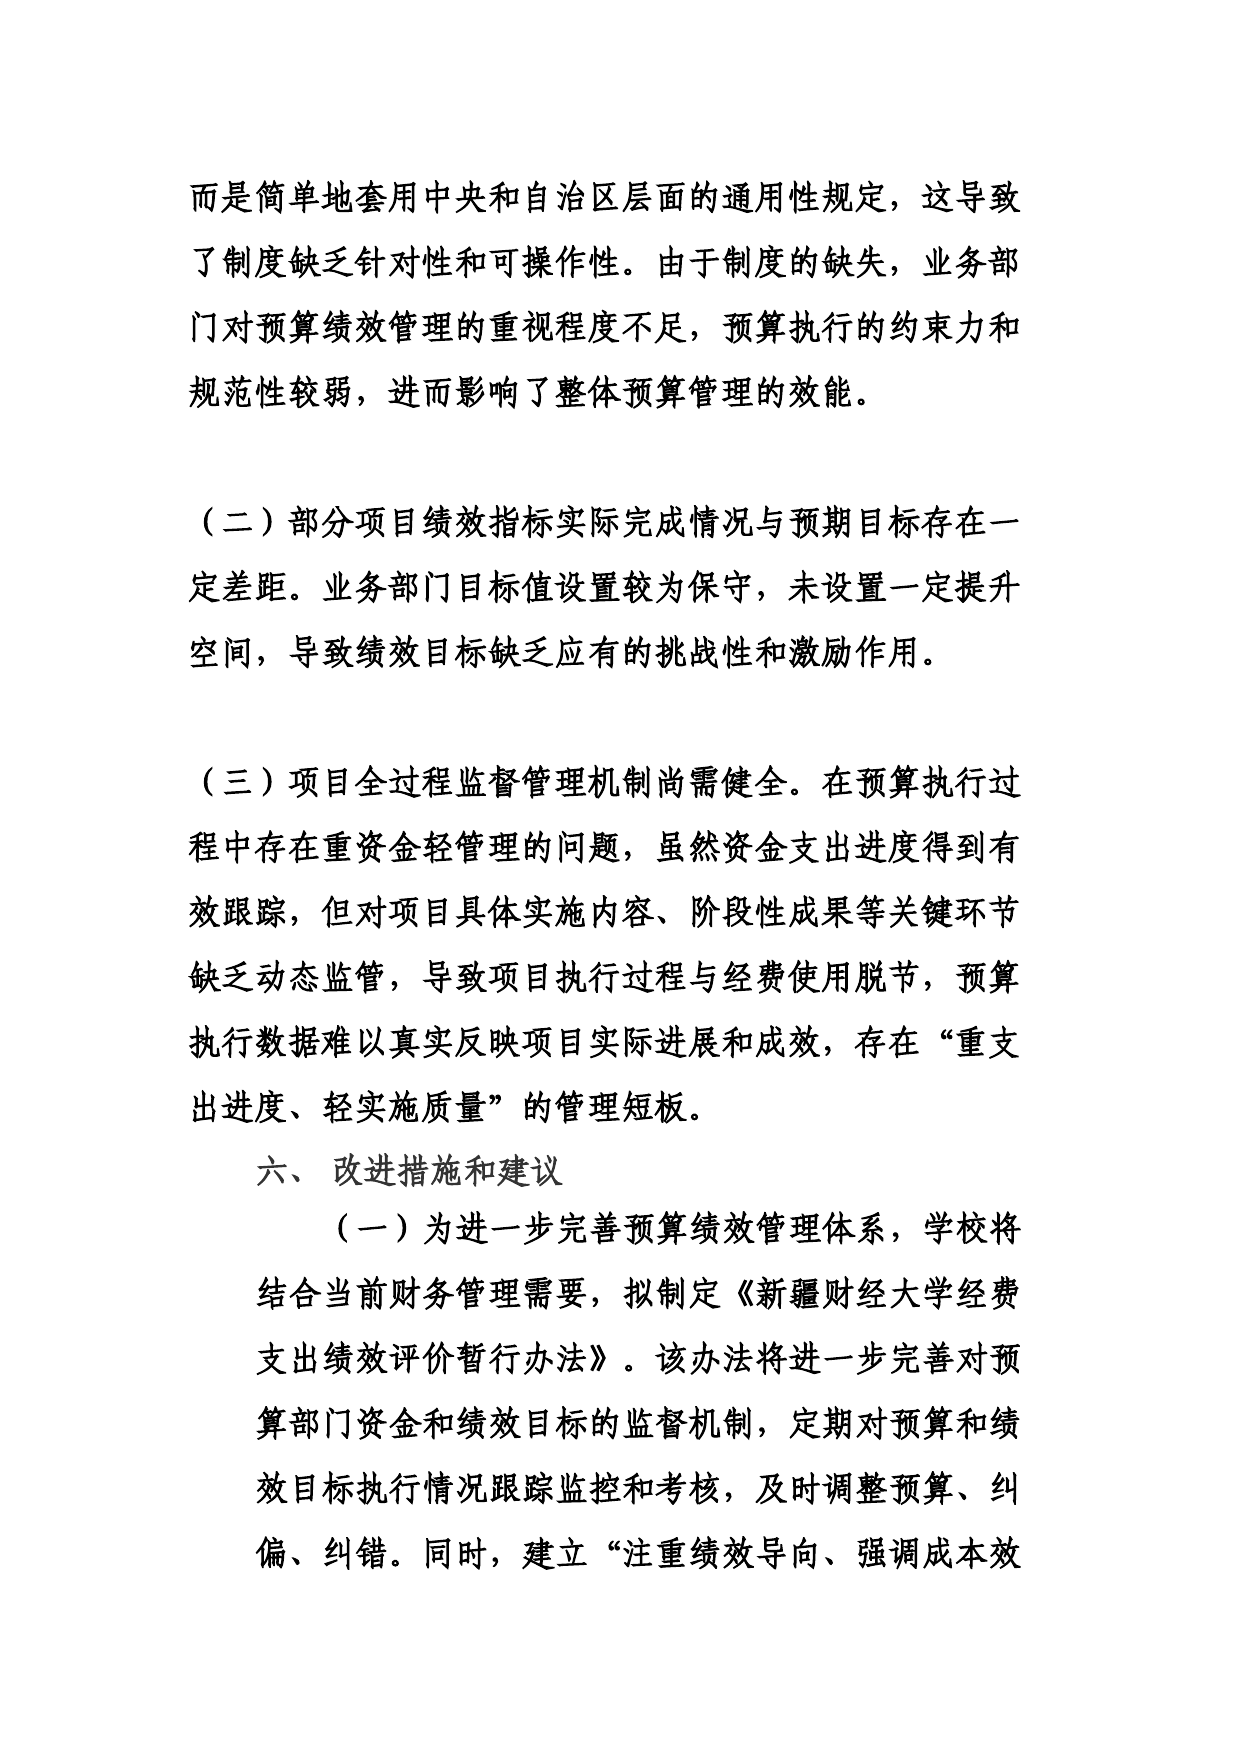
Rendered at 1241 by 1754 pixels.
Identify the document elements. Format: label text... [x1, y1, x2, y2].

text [255, 1193, 1053, 1583]
list 改进措施和建议 [255, 1137, 1053, 1193]
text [187, 162, 1053, 1137]
